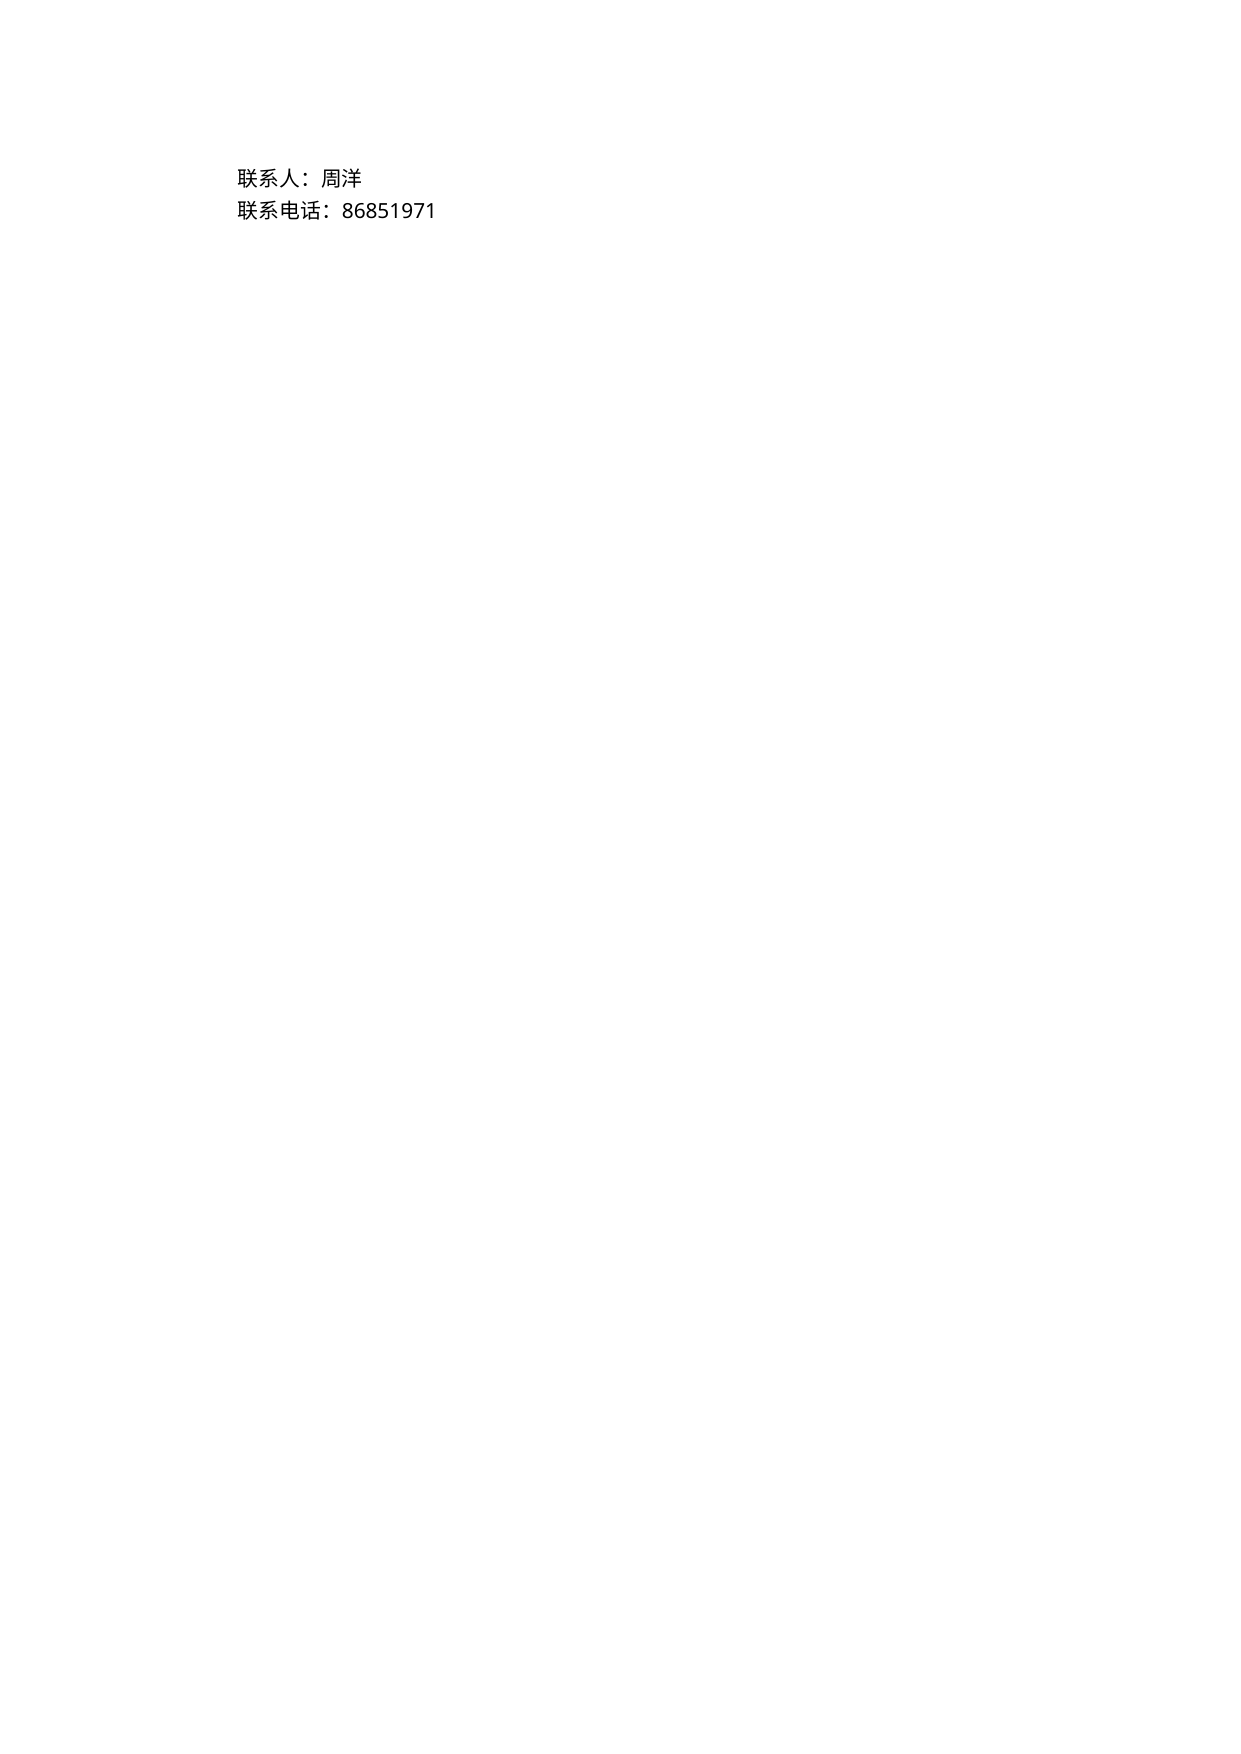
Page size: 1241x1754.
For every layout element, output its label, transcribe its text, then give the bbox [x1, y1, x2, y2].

text 联系人：周洋 [187, 162, 1053, 194]
text 联系电话：86851971 [187, 194, 1053, 227]
